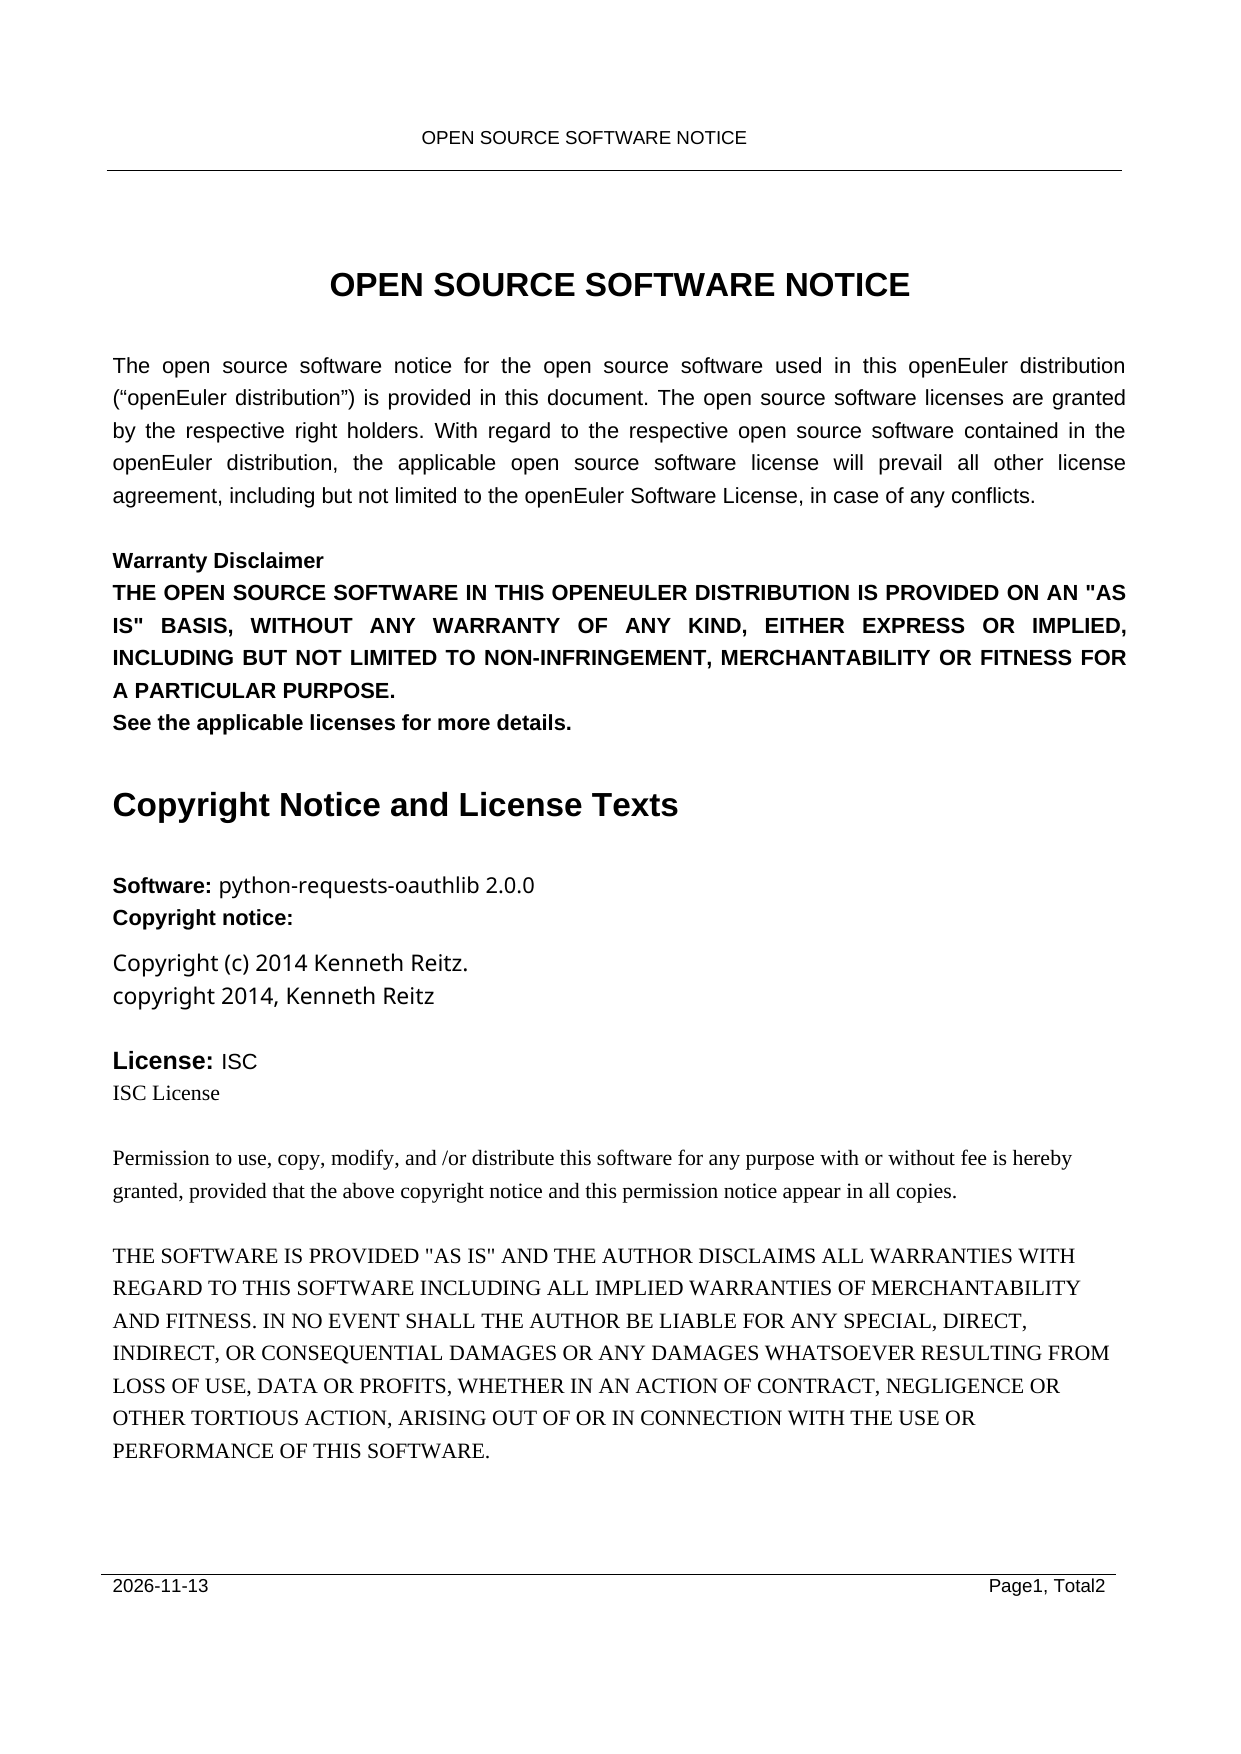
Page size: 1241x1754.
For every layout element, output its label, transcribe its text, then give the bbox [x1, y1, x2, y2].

text THE OPEN SOURCE SOFTWARE IN THIS OPENEULER DISTRIBUTION IS PROVIDED ON AN "AS IS" BASIS, WITHOUT ANY WARRANTY OF ANY KIND, EITHER EXPRESS OR IMPLIED, INCLUDING BUT NOT LIMITED TO NON-INFRINGEMENT, MERCHANTABILITY OR FITNESS FOR A PARTICULAR PURPOSE. See the applicable licenses for more details. [112, 576, 1128, 739]
title Software: python-requests-oauthlib 2.0.0 [112, 869, 1128, 901]
text OPEN SOURCE SOFTWARE NOTICE [112, 251, 1128, 316]
text Warranty Disclaimer [112, 544, 1128, 576]
text License: ISC [112, 1044, 1128, 1077]
text Copyright (c) 2014 Kenneth Reitz. copyright 2014, Kenneth Reitz [112, 947, 1128, 1044]
text Copyright Notice and License Texts [112, 771, 1128, 836]
text ISC License Permission to use, copy, modify, and /or distribute this software for any purpose with or without fee is hereby granted, provided that the above copyright notice and this permission notice appear in all copies. THE SOFTWARE IS PROVIDED "AS IS" AND THE AUTHOR DISCLAIMS ALL WARRANTIES WITH REGARD TO THIS SOFTWARE INCLUDING ALL IMPLIED WARRANTIES OF MERCHANTABILITY AND FITNESS. IN NO EVENT SHALL THE AUTHOR BE LIABLE FOR ANY SPECIAL, DIRECT, INDIRECT, OR CONSEQUENTIAL DAMAGES OR ANY DAMAGES WHATSOEVER RESULTING FROM LOSS OF USE, DATA OR PROFITS, WHETHER IN AN ACTION OF CONTRACT, NEGLIGENCE OR OTHER TORTIOUS ACTION, ARISING OUT OF OR IN CONNECTION WITH THE USE OR PERFORMANCE OF THIS SOFTWARE. [112, 1077, 1128, 1499]
text The open source software notice for the open source software used in this openEuler distribution (“openEuler distribution”) is provided in this document. The open source software licenses are granted by the respective right holders. With regard to the respective open source software contained in the openEuler distribution, the applicable open source software license will prevail all other license agreement, including but not limited to the openEuler Software License, in case of any conflicts. [112, 349, 1128, 511]
text Copyright notice: [112, 901, 1128, 934]
